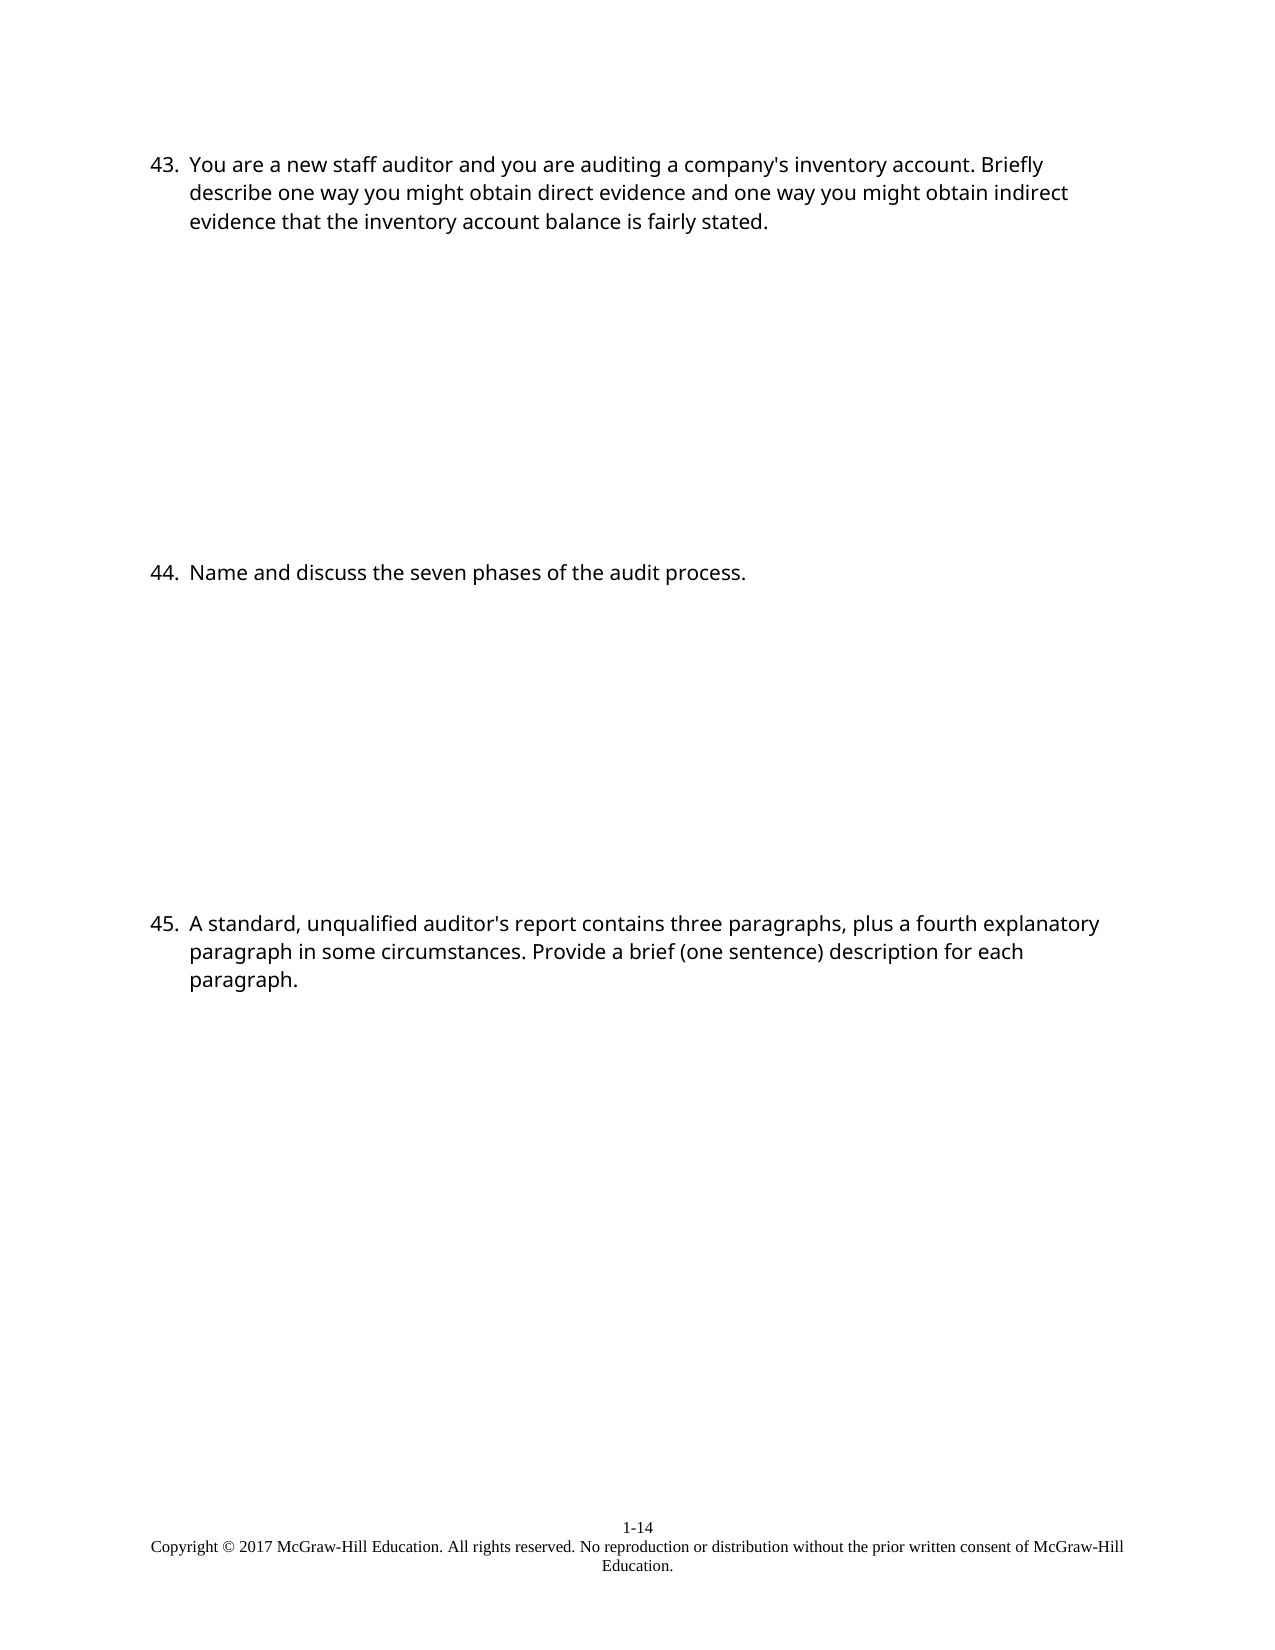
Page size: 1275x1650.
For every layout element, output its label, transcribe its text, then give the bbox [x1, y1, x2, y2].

table_header 43. [150, 150, 189, 532]
table_header A standard, unqualified auditor's report contains three paragraphs, plus a fourth explanatory paragraph in some circumstances. Provide a brief (one sentence) description for each paragraph. [189, 909, 1125, 1291]
table_header You are a new staff auditor and you are auditing a company's inventory account. Briefly describe one way you might obtain direct evidence and one way you might obtain indirect evidence that the inventory account balance is fairly stated. [189, 150, 1125, 532]
table_header 45. [150, 909, 189, 1291]
table_header 44. [150, 558, 189, 883]
table_header Name and discuss the seven phases of the audit process. [189, 558, 1125, 883]
